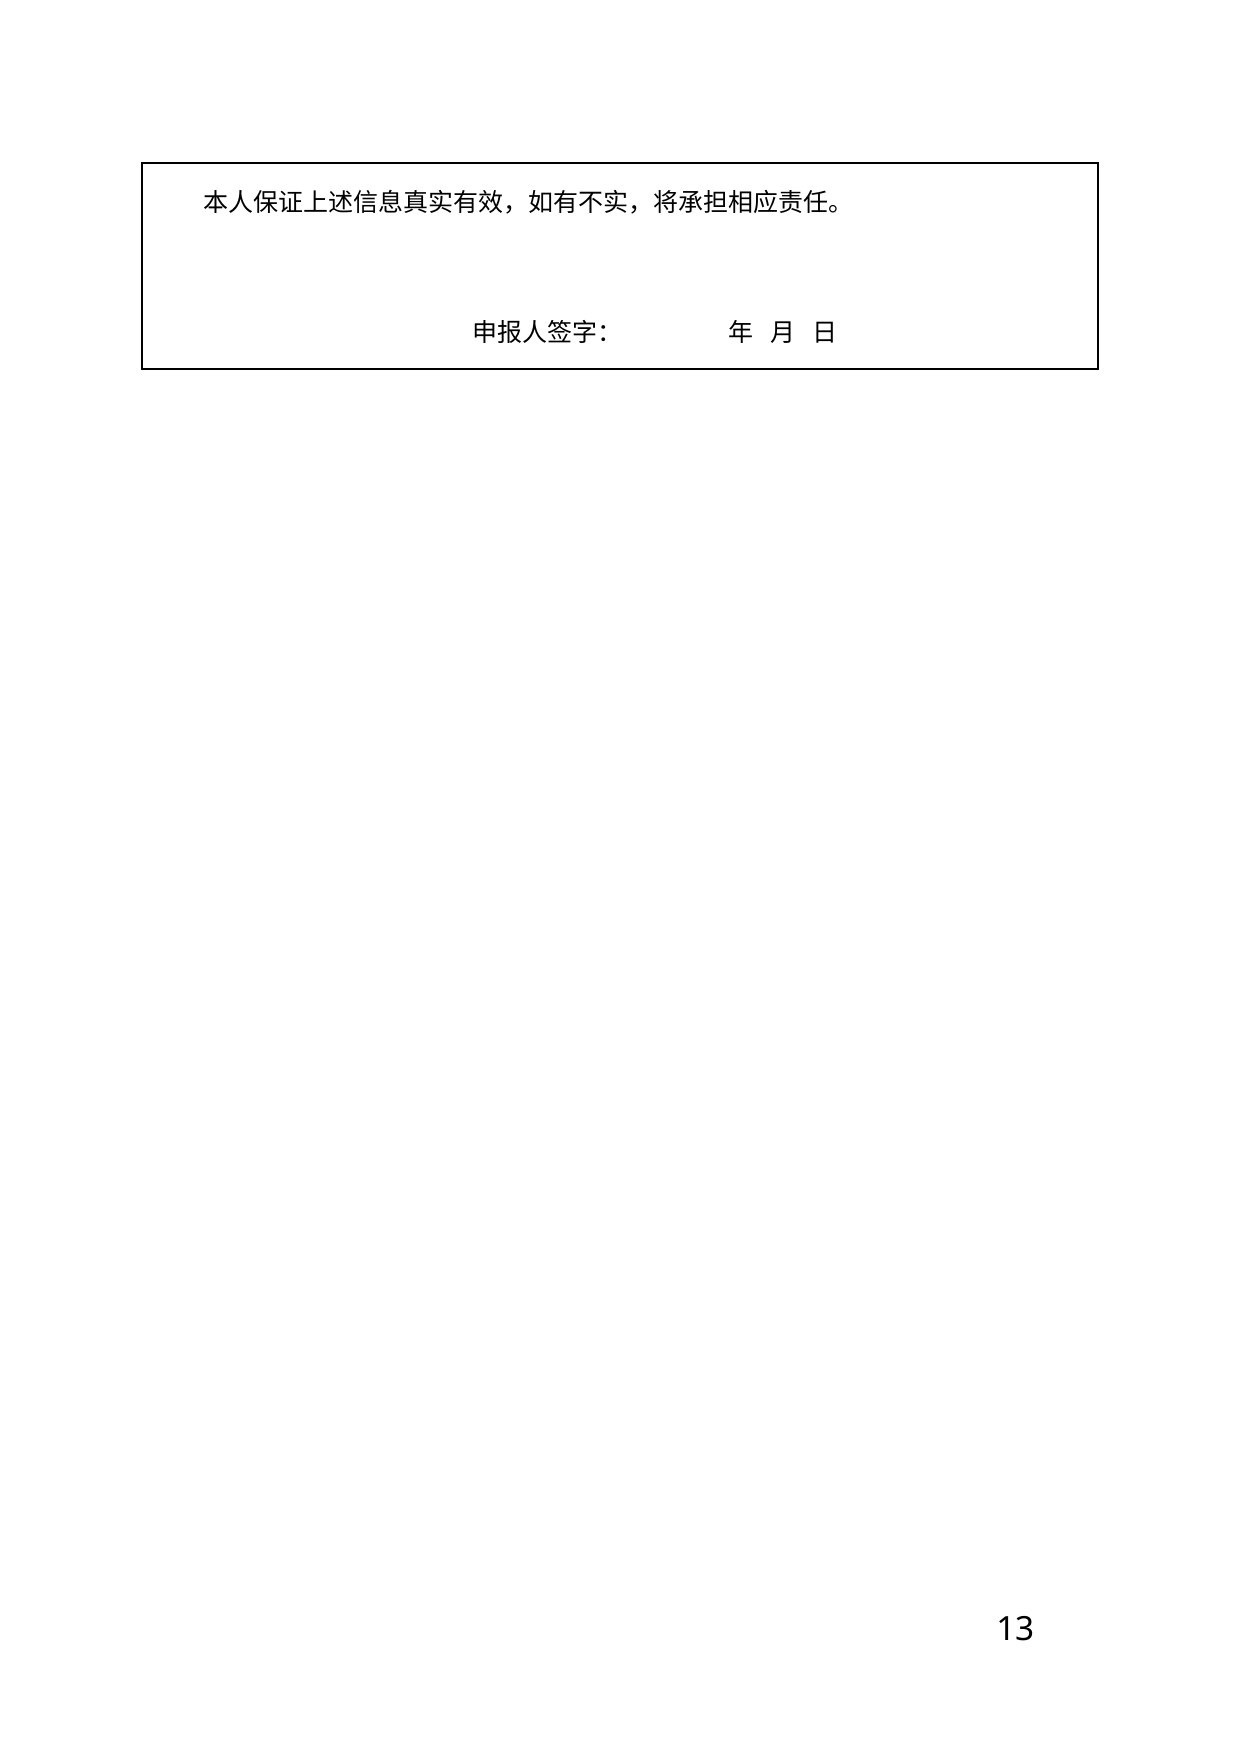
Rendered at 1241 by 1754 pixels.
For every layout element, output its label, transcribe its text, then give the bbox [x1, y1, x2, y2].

table_cell 本人保证上述信息真实有效，如有不实，将承担相应责任。 申报人签字： 年 月 日 [143, 164, 1097, 368]
